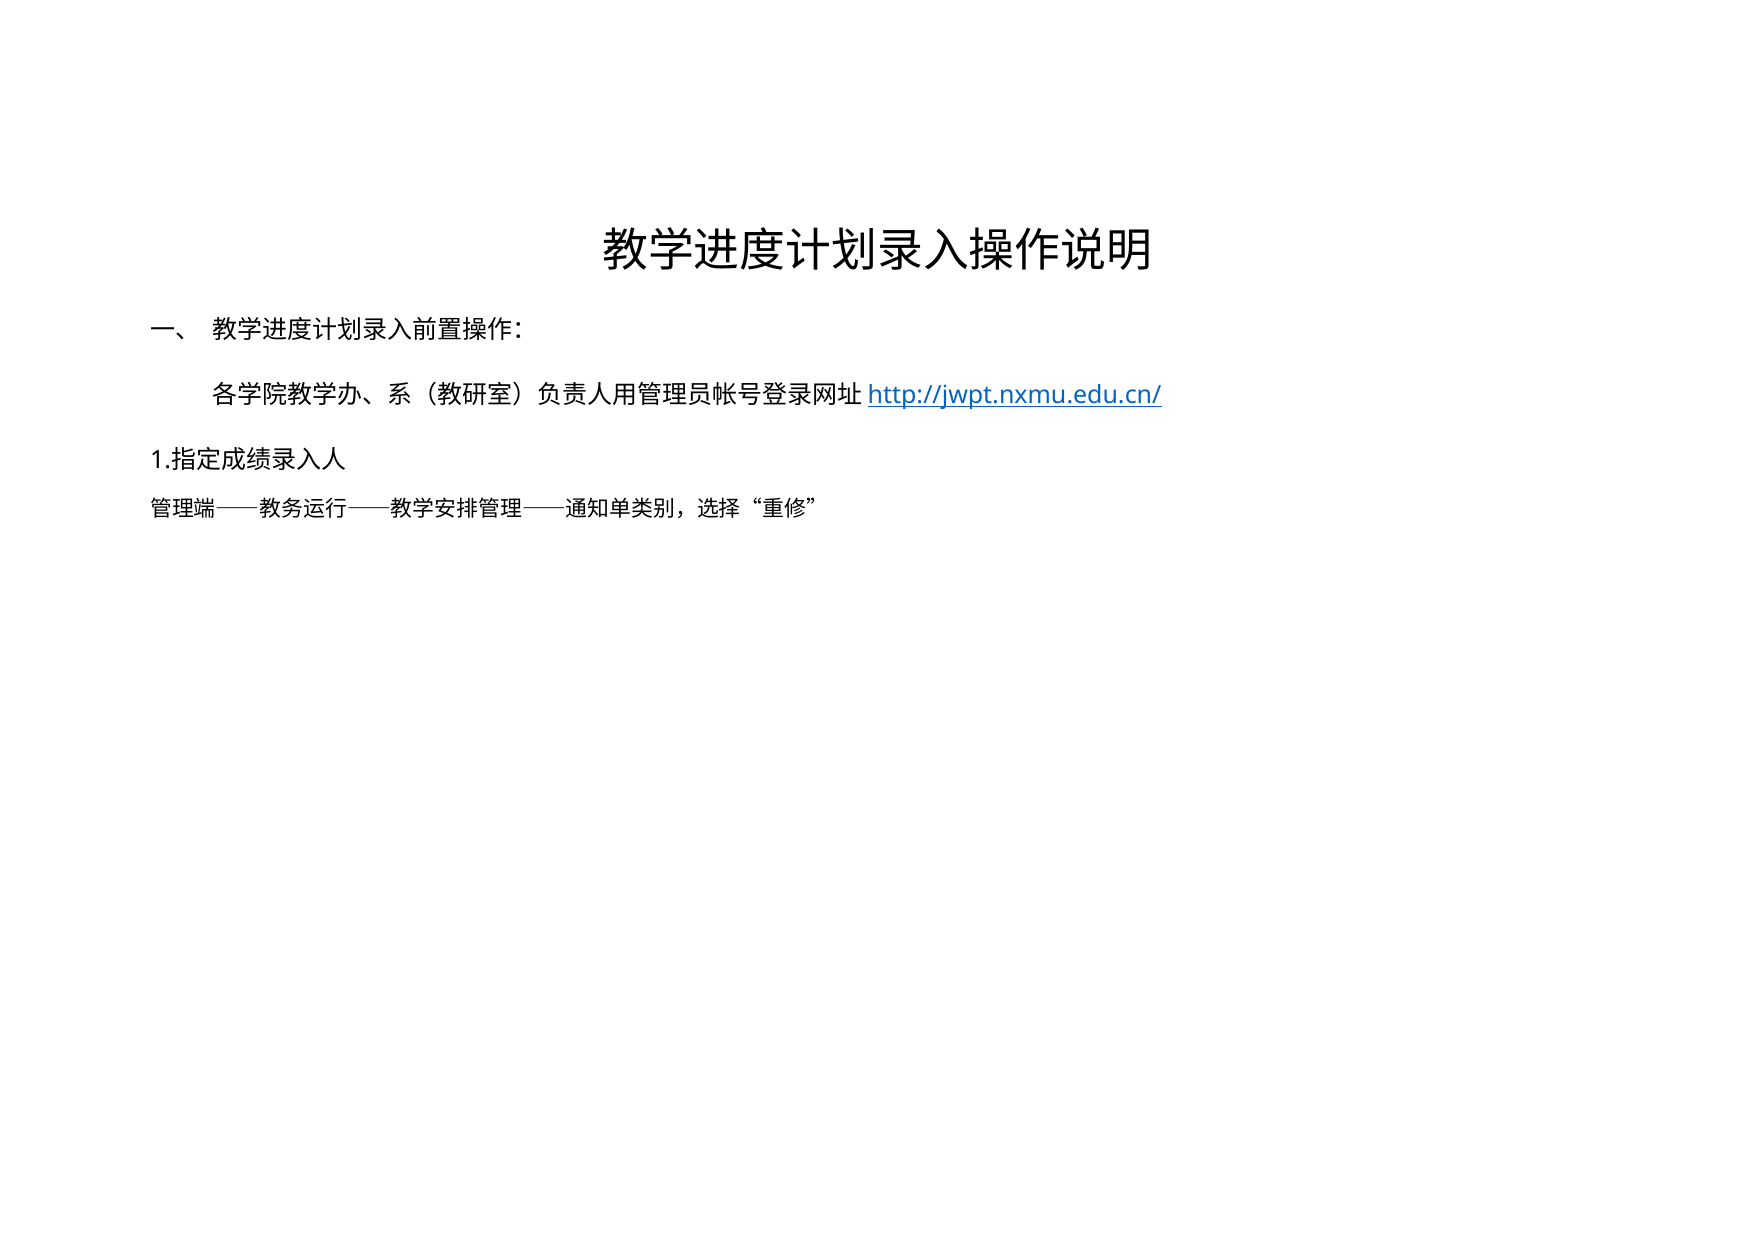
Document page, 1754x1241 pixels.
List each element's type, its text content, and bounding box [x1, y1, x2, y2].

list 教学进度计划录入前置操作： [150, 295, 1604, 360]
text 教学进度计划录入操作说明 [150, 198, 1604, 295]
text 管理端——教务运行——教学安排管理——通知单类别，选择“重修” [150, 490, 1604, 523]
text 1.指定成绩录入人 [150, 425, 1604, 490]
list 各学院教学办、系（教研室）负责人用管理员帐号登录网址http://jwpt.nxmu.edu.cn/ [212, 360, 1604, 425]
